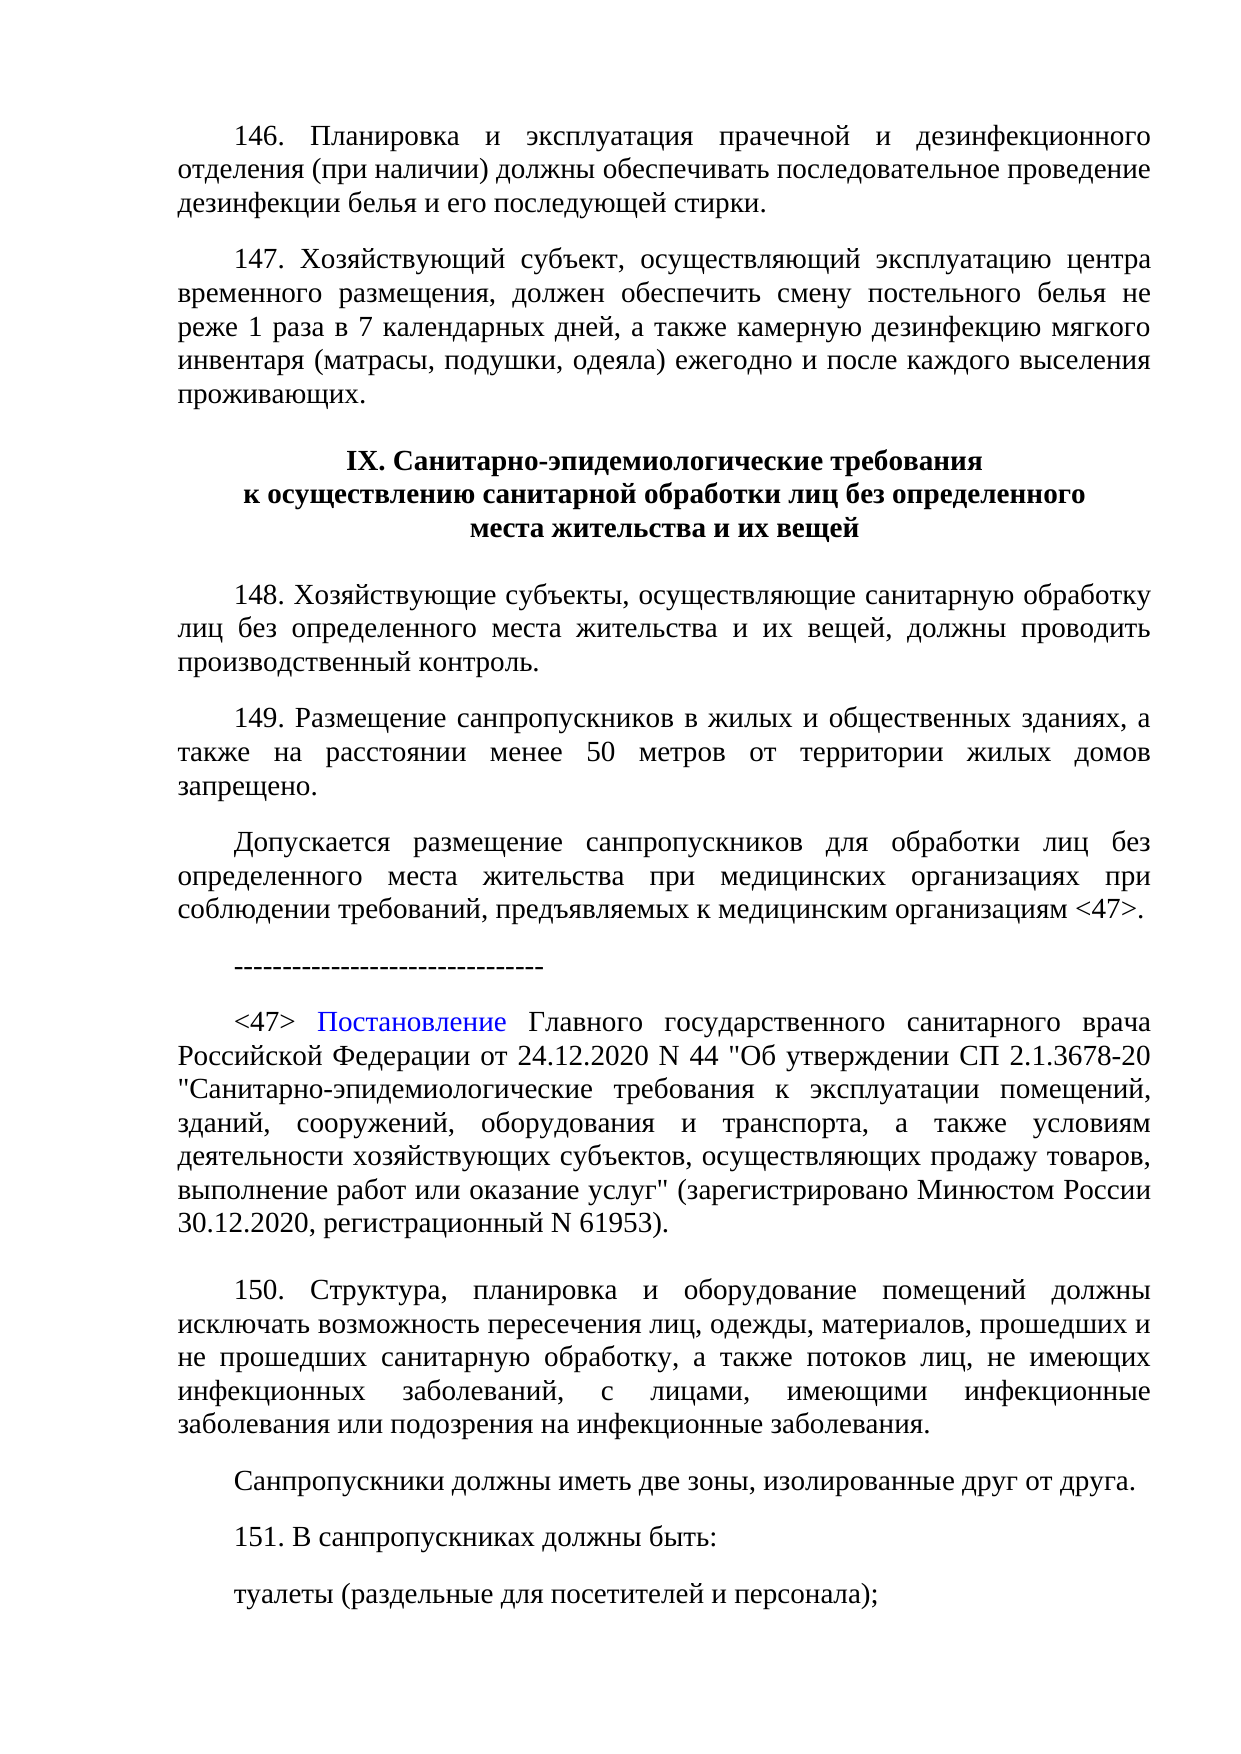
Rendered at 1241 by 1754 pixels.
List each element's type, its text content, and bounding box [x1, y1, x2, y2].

title места жительства и их вещей [177, 510, 1152, 543]
text -------------------------------- [177, 948, 1152, 981]
text 147. Хозяйствующий субъект, осуществляющий эксплуатацию центра временного размещения, должен обеспечить смену постельного белья не реже 1 раза в 7 календарных дней, а также камерную дезинфекцию мягкого инвентаря (матрасы, подушки, одеяла) ежегодно и после каждого выселения проживающих. [177, 242, 1152, 409]
title IX. Санитарно-эпидемиологические требования [177, 443, 1152, 476]
text 146. Планировка и эксплуатация прачечной и дезинфекционного отделения (при наличии) должны обеспечивать последовательное проведение дезинфекции белья и его последующей стирки. [177, 118, 1152, 219]
text Санпропускники должны иметь две зоны, изолированные друг от друга. [177, 1463, 1152, 1497]
text 150. Структура, планировка и оборудование помещений должны исключать возможность пересечения лиц, одежды, материалов, прошедших и не прошедших санитарную обработку, а также потоков лиц, не имеющих инфекционных заболеваний, с лицами, имеющими инфекционные заболевания или подозрения на инфекционные заболевания. [177, 1272, 1152, 1440]
text 148. Хозяйствующие субъекты, осуществляющие санитарную обработку лиц без определенного места жительства и их вещей, должны проводить производственный контроль. [177, 577, 1152, 678]
text 151. В санпропускниках должны быть: [177, 1519, 1152, 1553]
text <47> Постановление Главного государственного санитарного врача Российской Федерации от 24.12.2020 N 44 "Об утверждении СП 2.1.3678-20 "Санитарно-эпидемиологические требования к эксплуатации помещений, зданий, сооружений, оборудования и транспорта, а также условиям деятельности хозяйствующих субъектов, осуществляющих продажу товаров, выполнение работ или оказание услуг" (зарегистрировано Минюстом России 30.12.2020, регистрационный N 61953). [177, 1004, 1152, 1239]
text Допускается размещение санпропускников для обработки лиц без определенного места жительства при медицинских организациях при соблюдении требований, предъявляемых к медицинским организациям <47>. [177, 824, 1152, 925]
text 149. Размещение санпропускников в жилых и общественных зданиях, а также на расстоянии менее 50 метров от территории жилых домов запрещено. [177, 701, 1152, 801]
title к осуществлению санитарной обработки лиц без определенного [177, 476, 1152, 510]
text туалеты (раздельные для посетителей и персонала); [177, 1576, 1152, 1609]
